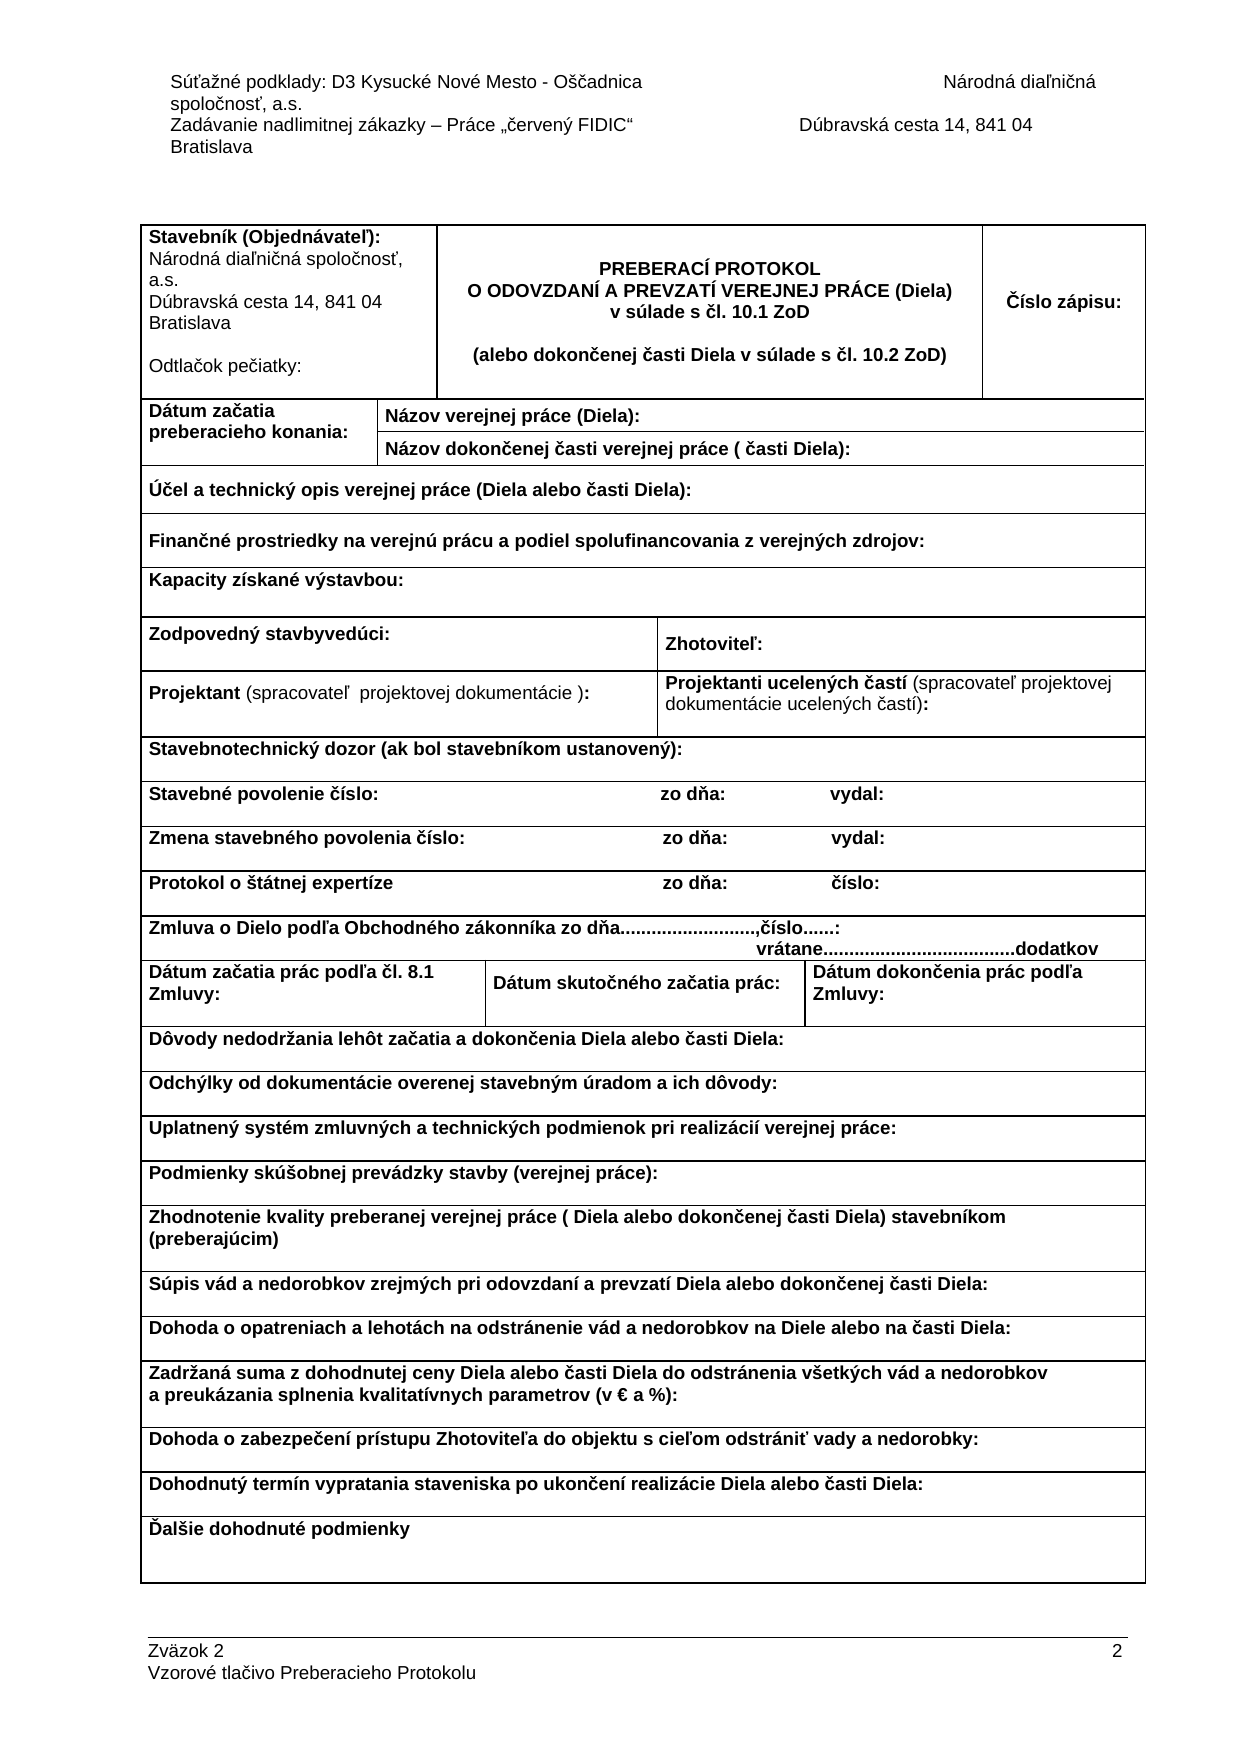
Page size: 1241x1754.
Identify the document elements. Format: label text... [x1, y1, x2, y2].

table_cell Dátum dokončenia prác podľa Zmluvy: [806, 961, 1145, 1026]
table_cell Kapacity získané výstavbou: [142, 568, 1145, 616]
table_cell Dátum začatia prác podľa čl. 8.1 Zmluvy: [142, 961, 485, 1026]
table_cell Zhotoviteľ: [658, 618, 1145, 670]
table_cell Súpis vád a nedorobkov zrejmých pri odovzdaní a prevzatí Diela alebo dokončenej časti Diela: [142, 1272, 1145, 1316]
table_cell Podmienky skúšobnej prevádzky stavby (verejnej práce): [142, 1162, 1145, 1204]
table_cell Zadržaná suma z dohodnutej ceny Diela alebo časti Diela do odstránenia všetkých vád a nedorobkov a preukázania splnenia kvalitatívnych parametrov (v € a %): [142, 1362, 1145, 1426]
table_header Číslo zápisu: [983, 226, 1145, 398]
table_cell Stavebnotechnický dozor (ak bol stavebníkom ustanovený): [142, 738, 1145, 781]
table_cell Dohoda o opatreniach a lehotách na odstránenie vád a nedorobkov na Diele alebo na časti Diela: [142, 1317, 1145, 1360]
table_cell Názov verejnej práce (Diela): [378, 398, 1145, 431]
table_cell Názov dokončenej časti verejnej práce ( časti Diela): [378, 431, 1145, 464]
table_cell Dôvody nedodržania lehôt začatia a dokončenia Diela alebo časti Diela: [142, 1027, 1145, 1071]
table_cell Dátum skutočného začatia prác: [486, 961, 804, 1026]
table_cell Zhodnotenie kvality preberanej verejnej práce ( Diela alebo dokončenej časti Diela) stavebníkom (preberajúcim) [142, 1206, 1145, 1271]
table_cell Zmena stavebného povolenia číslo: zo dňa: vydal: [142, 827, 1145, 870]
table_cell Finančné prostriedky na verejnú prácu a podiel spolufinancovania z verejných zdrojov: [142, 514, 1145, 567]
table_cell Zmluva o Dielo podľa Obchodného zákonníka zo dňa..........................,číslo......: vrátane.....................................dodatkov [142, 917, 1145, 959]
table_cell Stavebné povolenie číslo: zo dňa: vydal: [142, 782, 1145, 826]
table_cell Odchýlky od dokumentácie overenej stavebným úradom a ich dôvody: [142, 1072, 1145, 1115]
table_header Stavebník (Objednávateľ): Národná diaľničná spoločnosť, a.s. Dúbravská cesta 14, 841 04 Bratislava Odtlačok pečiatky: [142, 226, 436, 398]
table_cell Zodpovedný stavbyvedúci: [142, 618, 657, 670]
table_cell Dátum začatia preberacieho konania: [142, 400, 377, 464]
table_cell Dohodnutý termín vypratania staveniska po ukončení realizácie Diela alebo časti Diela: [142, 1473, 1145, 1516]
table_header PREBERACÍ PROTOKOL O ODOVZDANÍ A PREVZATÍ VEREJNEJ PRÁCE (Diela) v súlade s čl. 10.1 ZoD (alebo dokončenej časti Diela v súlade s čl. 10.2 ZoD) [438, 226, 982, 398]
table_cell Projektant (spracovateľ projektovej dokumentácie ): [142, 672, 657, 736]
table_cell Projektanti ucelených častí (spracovateľ projektovej dokumentácie ucelených častí): [658, 672, 1145, 736]
table_cell Dohoda o zabezpečení prístupu Zhotoviteľa do objektu s cieľom odstrániť vady a nedorobky: [142, 1428, 1145, 1471]
table_cell Ďalšie dohodnuté podmienky [142, 1517, 1145, 1582]
table_cell Protokol o štátnej expertíze zo dňa: číslo: [142, 872, 1145, 915]
table_cell Uplatnený systém zmluvných a technických podmienok pri realizácií verejnej práce: [142, 1117, 1145, 1160]
table_cell Účel a technický opis verejnej práce (Diela alebo časti Diela): [142, 465, 1145, 512]
